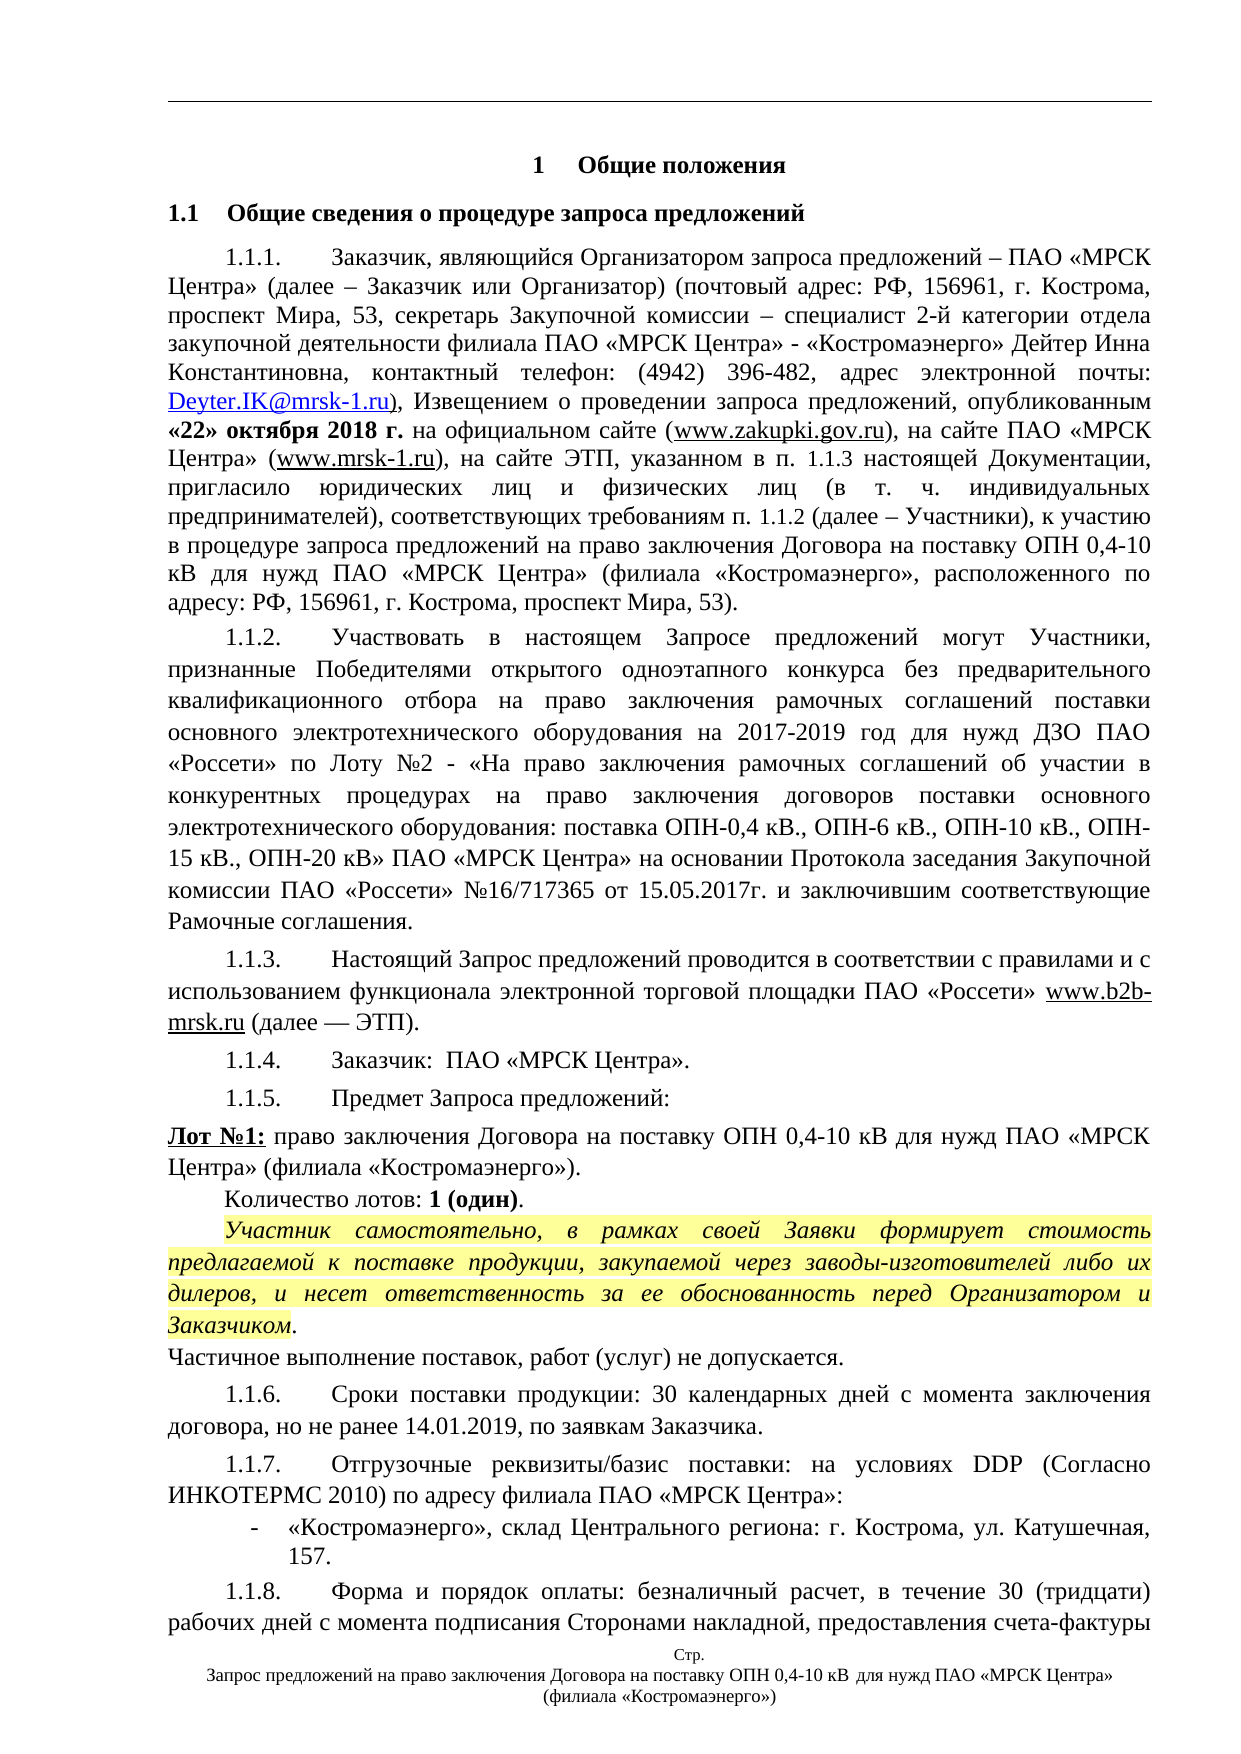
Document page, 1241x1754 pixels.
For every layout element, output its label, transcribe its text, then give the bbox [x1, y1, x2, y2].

list Участвовать в настоящем Запросе предложений могут Участники, признанные Победителями открытого одноэтапного конкурса без предварительного квалификационного отбора на право заключения рамочных соглашений поставки основного электротехнического оборудования на 2017-2019 год для нужд ДЗО ПАО «Россети» по Лоту №2 - «На право заключения рамочных соглашений об участии в конкурентных процедурах на право заключения договоров поставки основного электротехнического оборудования: поставка ОПН-0,4 кВ., ОПН-6 кВ., ОПН-10 кВ., ОПН-15 кВ., ОПН-20 кВ» ПАО «МРСК Центра» на основании Протокола заседания Закупочной комиссии ПАО «Россети» №16/717365 от 15.05.2017г. и заключившим соответствующие Рамочные соглашения. [168, 622, 1152, 935]
list Частичное выполнение поставок, работ (услуг) не допускается. [168, 1342, 1152, 1370]
text Участник самостоятельно, в рамках своей Заявки формирует стоимость предлагаемой к поставке продукции, закупаемой через заводы-изготовителей либо их дилеров, и несет ответственность за ее обоснованность перед Организатором и Заказчиком. [168, 1307, 1152, 1339]
list Отгрузочные реквизиты/базис поставки: на условиях DDP (Согласно ИНКОТЕРМС 2010) по адресу филиала ПАО «МРСК Центра»: [168, 1449, 1152, 1509]
list Сроки поставки продукции: 30 календарных дней с момента заключения договора, но не ранее 14.01.2019, по заявкам Заказчика. [168, 1379, 1152, 1440]
text Участник самостоятельно, в рамках своей Заявки формирует стоимость предлагаемой к поставке продукции, закупаемой через заводы-изготовителей либо их дилеров, и несет ответственность за ее обоснованность перед Организатором и Заказчиком. [168, 1215, 1152, 1247]
subtitle Общие положения [166, 150, 1152, 179]
text Лот №1: право заключения Договора на поставку ОПН 0,4-10 кВ для нужд ПАО «МРСК Центра» (филиала «Костромаэнерго»). [168, 1121, 1152, 1181]
list Заказчик, являющийся Организатором запроса предложений – ПАО «МРСК Центра» (далее – Заказчик или Организатор) (почтовый адрес: РФ, 156961, г. Кострома, проспект Мира, 53, секретарь Закупочной комиссии – специалист 2-й категории отдела закупочной деятельности филиала ПАО «МРСК Центра» - «Костромаэнерго» Дейтер Инна Константиновна, контактный телефон: (4942) 396-482, адрес электронной почты: Deyter.IK@mrsk-1.ru), Извещением о проведении запроса предложений, опубликованным «22» октября 2018 г. на официальном сайте (www.zakupki.gov.ru), на сайте ПАО «МРСК Центра» (www.mrsk-1.ru), на сайте ЭТП, указанном в п. 1.1.3 настоящей Документации, пригласило юридических лиц и физических лиц (в т. ч. индивидуальных предпринимателей), соответствующих требованиям п. 1.1.2 (далее – Участники), к участию в процедуре запроса предложений на право заключения Договора на поставку ОПН 0,4-10 кВ для нужд ПАО «МРСК Центра» (филиала «Костромаэнерго», расположенного по адресу: РФ, 156961, г. Кострома, проспект Мира, 53). [168, 242, 1152, 616]
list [168, 1576, 1152, 1636]
text Количество лотов: 1 (один). [168, 1184, 1152, 1213]
list Настоящий Запрос предложений проводится в соответствии с правилами и с использованием функционала электронной торговой площадки ПАО «Россети» www.b2b-mrsk.ru (далее — ЭТП). [168, 944, 1152, 1036]
subtitle Общие сведения о процедуре запроса предложений [168, 198, 1152, 227]
list «Костромаэнерго», склад Центрального региона: г. Кострома, ул. Катушечная, 157. [250, 1512, 1152, 1569]
list Заказчик: ПАО «МРСК Центра». [168, 1045, 1152, 1074]
list Предмет Запроса предложений: [168, 1083, 1152, 1112]
